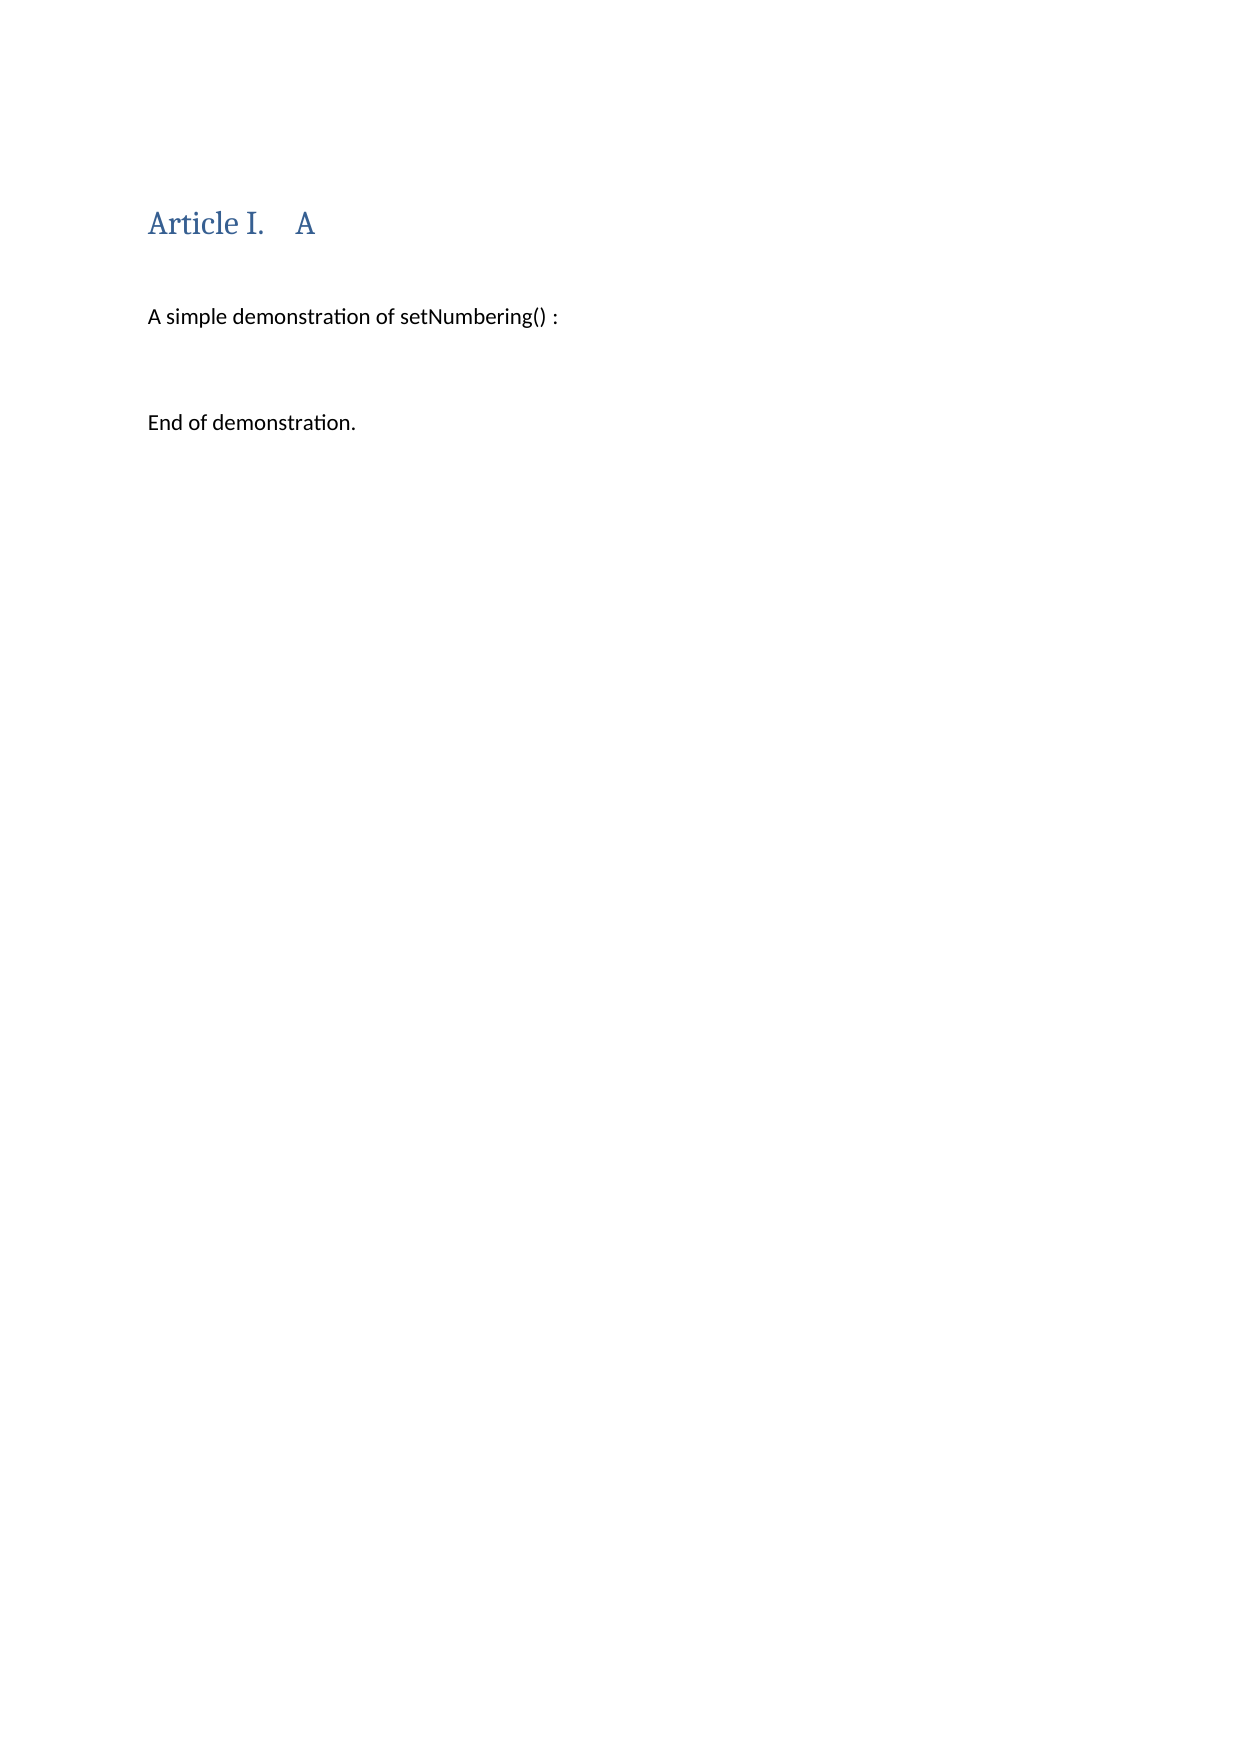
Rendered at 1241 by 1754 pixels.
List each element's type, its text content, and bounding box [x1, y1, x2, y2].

text End of demonstration. [148, 408, 1093, 436]
subtitle A [148, 205, 1093, 243]
text A simple demonstration of setNumbering() : [148, 302, 1093, 330]
